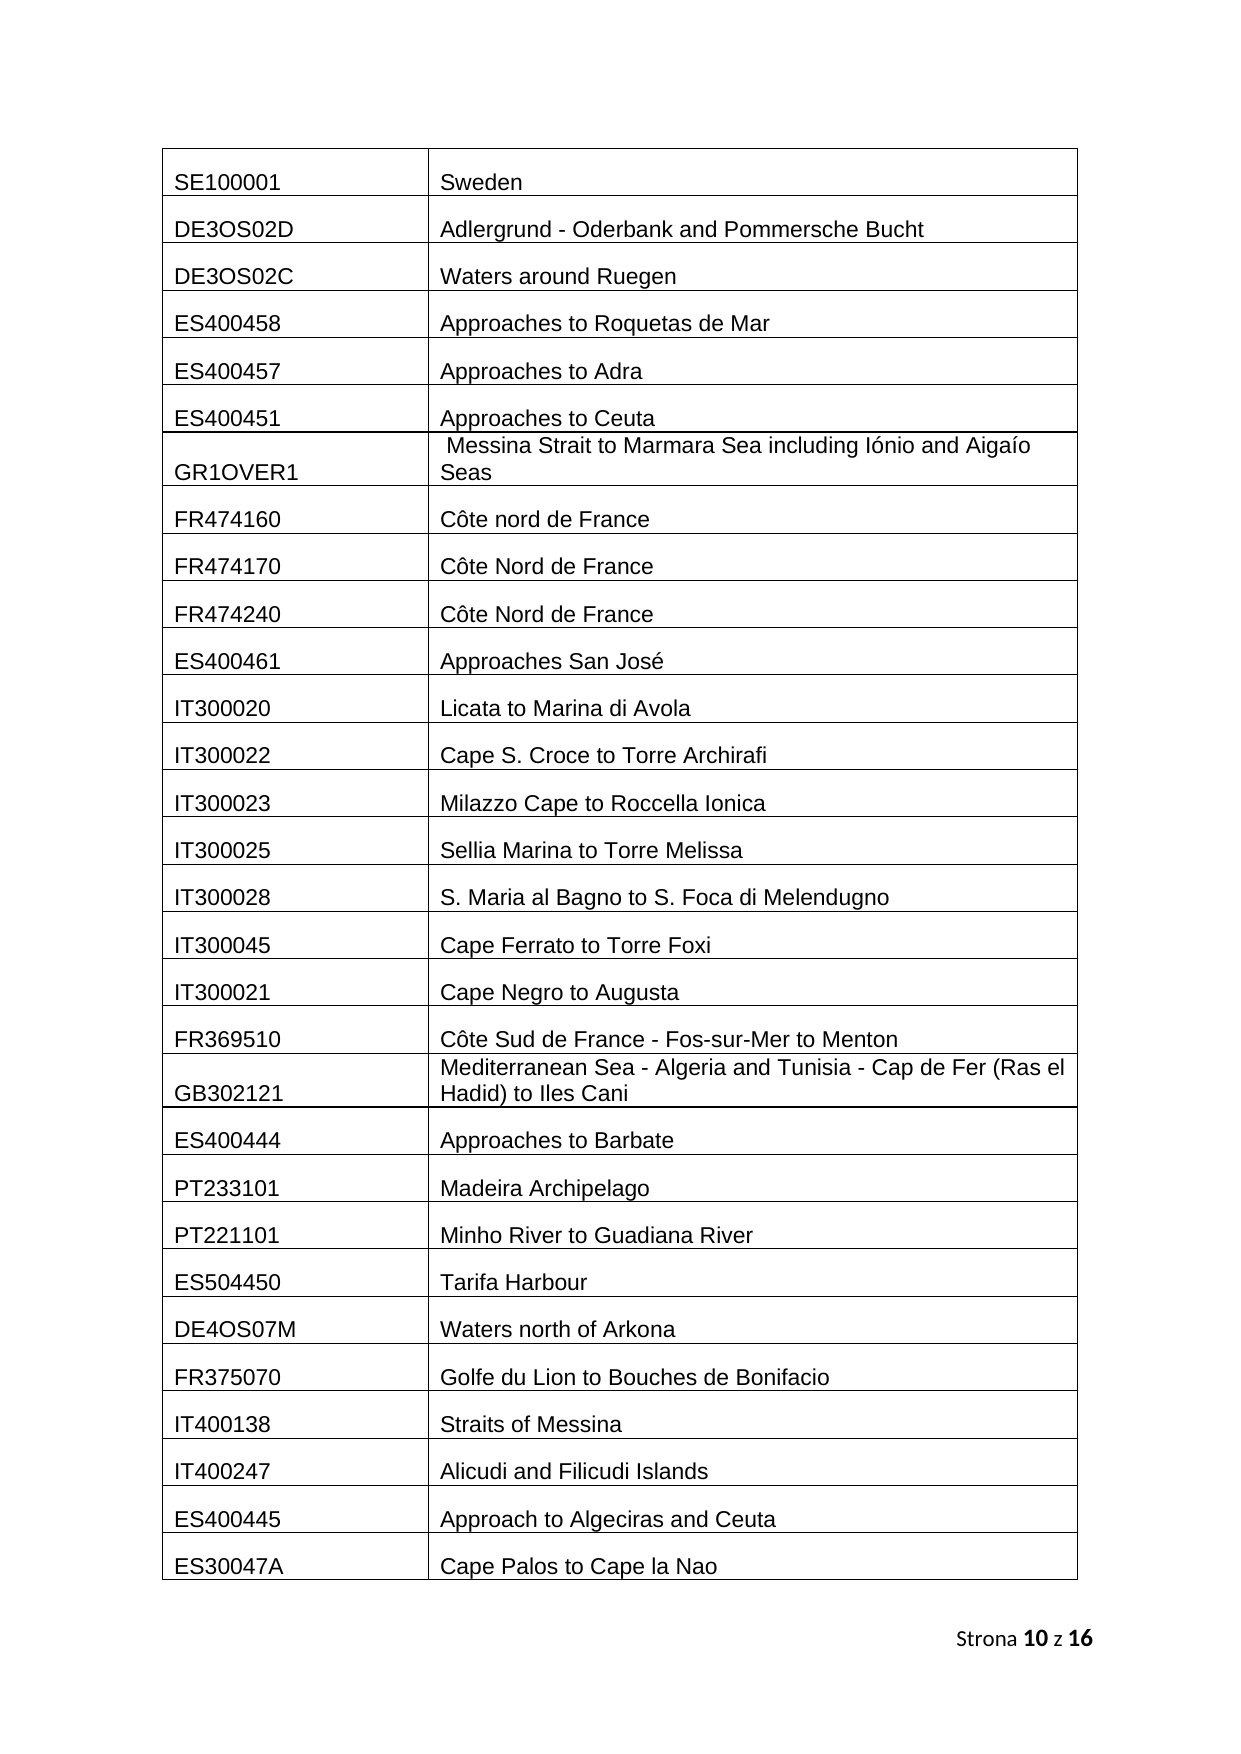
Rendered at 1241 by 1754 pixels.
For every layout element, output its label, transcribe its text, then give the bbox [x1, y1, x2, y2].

table_cell Waters north of Arkona [429, 1297, 1077, 1343]
table_cell IT300025 [163, 817, 428, 863]
table_cell Cape Negro to Augusta [429, 959, 1077, 1005]
table_cell FR474160 [163, 486, 428, 532]
table_cell Côte Sud de France - Fos-sur-Mer to Menton [429, 1006, 1077, 1053]
table_cell Côte Nord de France [429, 534, 1077, 580]
table_cell Approaches to Roquetas de Mar [429, 291, 1077, 337]
table_cell ES400451 [163, 385, 428, 431]
table_cell FR369510 [163, 1006, 428, 1053]
table_cell Approaches to Barbate [429, 1108, 1077, 1154]
table_cell DE4OS07M [163, 1297, 428, 1343]
table_cell Mediterranean Sea - Algeria and Tunisia - Cap de Fer (Ras el Hadid) to Iles Cani [429, 1054, 1077, 1106]
table_cell IT300028 [163, 865, 428, 911]
table_cell IT300020 [163, 675, 428, 722]
table_cell ES400444 [163, 1108, 428, 1154]
table_cell IT400138 [163, 1391, 428, 1437]
table_cell Adlergrund - Oderbank and Pommersche Bucht [429, 196, 1077, 242]
table_cell SE100001 [163, 149, 428, 195]
table_cell DE3OS02C [163, 243, 428, 289]
table_cell Straits of Messina [429, 1391, 1077, 1437]
table_cell FR474240 [163, 581, 428, 627]
table_cell IT300022 [163, 723, 428, 769]
table_cell Sellia Marina to Torre Melissa [429, 817, 1077, 863]
table_cell Tarifa Harbour [429, 1249, 1077, 1296]
table_cell Côte nord de France [429, 486, 1077, 532]
table_cell GB302121 [163, 1054, 428, 1106]
table_cell Approaches to Ceuta [429, 385, 1077, 431]
table_cell Golfe du Lion to Bouches de Bonifacio [429, 1344, 1077, 1390]
table_cell Waters around Ruegen [429, 243, 1077, 289]
table_cell IT300023 [163, 770, 428, 816]
table_cell ES30047A [163, 1533, 428, 1579]
table_cell Milazzo Cape to Roccella Ionica [429, 770, 1077, 816]
table_cell S. Maria al Bagno to S. Foca di Melendugno [429, 865, 1077, 911]
table_cell FR375070 [163, 1344, 428, 1390]
table_cell PT221101 [163, 1202, 428, 1248]
table_cell IT400247 [163, 1439, 428, 1485]
table_cell PT233101 [163, 1155, 428, 1201]
table_cell GR1OVER1 [163, 433, 428, 485]
table_cell Côte Nord de France [429, 581, 1077, 627]
table_cell ES400457 [163, 338, 428, 384]
table_cell Minho River to Guadiana River [429, 1202, 1077, 1248]
table_cell ES400458 [163, 291, 428, 337]
table_cell IT300045 [163, 912, 428, 958]
table_cell Licata to Marina di Avola [429, 675, 1077, 722]
table_cell Approaches to Adra [429, 338, 1077, 384]
table_cell Messina Strait to Marmara Sea including Iónio and Aigaío Seas [429, 433, 1077, 485]
table_cell ES504450 [163, 1249, 428, 1296]
table_cell ES400461 [163, 628, 428, 674]
table_cell Cape Palos to Cape la Nao [429, 1533, 1077, 1579]
table_cell Sweden [429, 149, 1077, 195]
table_cell IT300021 [163, 959, 428, 1005]
table_cell FR474170 [163, 534, 428, 580]
table_cell Madeira Archipelago [429, 1155, 1077, 1201]
table_cell Cape Ferrato to Torre Foxi [429, 912, 1077, 958]
table_cell Alicudi and Filicudi Islands [429, 1439, 1077, 1485]
table_cell ES400445 [163, 1486, 428, 1532]
table_cell Approach to Algeciras and Ceuta [429, 1486, 1077, 1532]
table_cell DE3OS02D [163, 196, 428, 242]
table_cell Approaches San José [429, 628, 1077, 674]
table_cell Cape S. Croce to Torre Archirafi [429, 723, 1077, 769]
